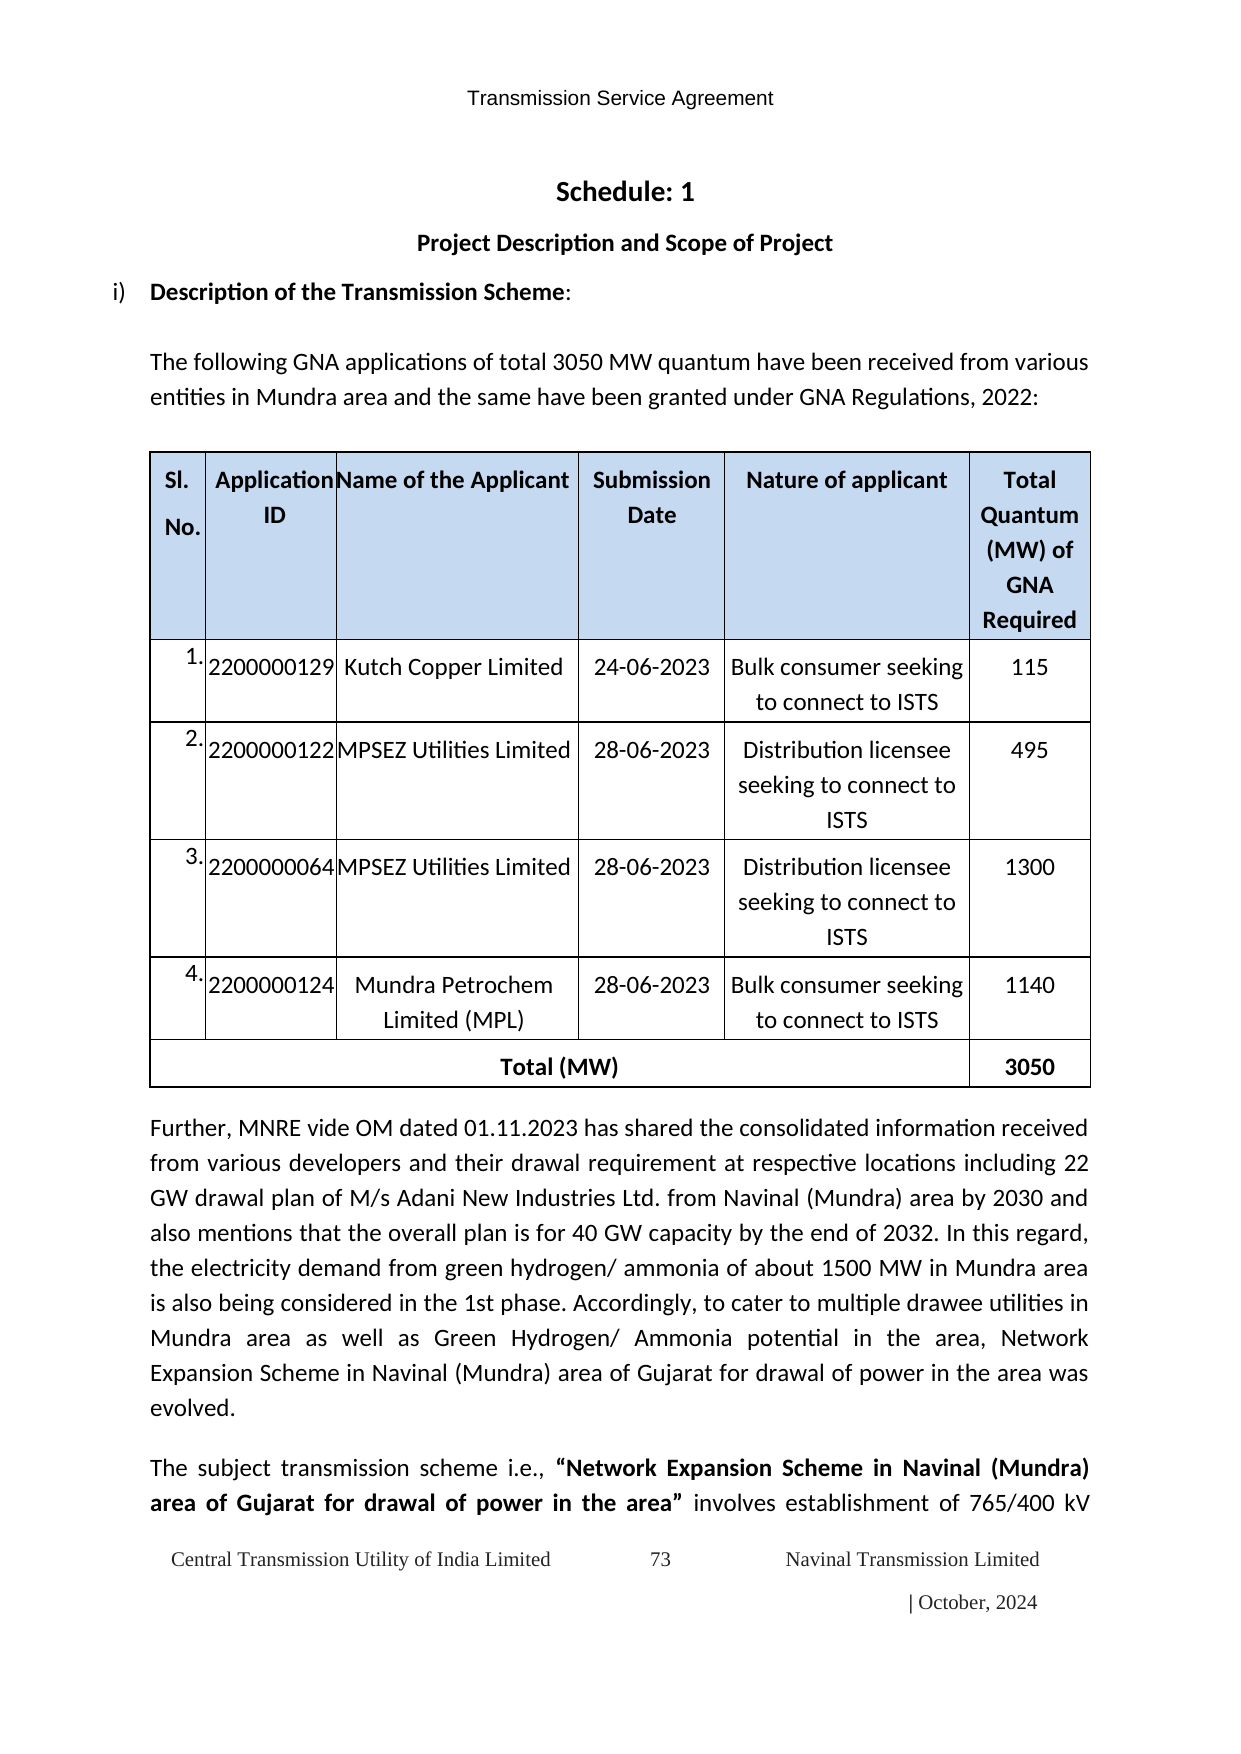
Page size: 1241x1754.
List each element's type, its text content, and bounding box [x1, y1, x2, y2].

table_cell Distribution licensee seeking to connect to ISTS [725, 840, 969, 956]
table_cell 2200000124 [206, 958, 336, 1039]
table_cell 28-06-2023 [579, 723, 724, 839]
table_cell 3050 [970, 1040, 1090, 1086]
text Project Description and Scope of Project [194, 227, 1056, 258]
table_cell [151, 840, 205, 956]
table_cell 24-06-2023 [579, 640, 724, 721]
table_cell Kutch Copper Limited [337, 640, 578, 721]
table_header Name of the Applicant [337, 453, 578, 639]
table_cell MPSEZ Utilities Limited [337, 723, 578, 839]
table_cell [151, 723, 205, 839]
table_header Total Quantum (MW) of GNA Required [970, 453, 1090, 639]
table_cell Bulk consumer seeking to connect to ISTS [725, 958, 969, 1039]
table_header Application ID [206, 453, 336, 639]
table_cell MPSEZ Utilities Limited [337, 840, 578, 956]
table_header Nature of applicant [725, 453, 969, 639]
table_cell 1140 [970, 958, 1090, 1039]
table_cell 115 [970, 640, 1090, 721]
list Description of the Transmission Scheme: [112, 276, 1090, 307]
table_cell 28-06-2023 [579, 840, 724, 956]
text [150, 1452, 1090, 1518]
table_cell Bulk consumer seeking to connect to ISTS [725, 640, 969, 721]
table_cell 1300 [970, 840, 1090, 956]
table_cell 2200000064 [206, 840, 336, 956]
text Further, MNRE vide OM dated 01.11.2023 has shared the consolidated information received from various developers and their drawal requirement at respective locations including 22 GW drawal plan of M/s Adani New Industries Ltd. from Navinal (Mundra) area by 2030 and also mentions that the overall plan is for 40 GW capacity by the end of 2032. In this regard, the electricity demand from green hydrogen/ ammonia of about 1500 MW in Mundra area is also being considered in the 1st phase. Accordingly, to cater to multiple drawee utilities in Mundra area as well as Green Hydrogen/ Ammonia potential in the area, Network Expansion Scheme in Navinal (Mundra) area of Gujarat for drawal of power in the area was evolved. [150, 1112, 1090, 1423]
text The following GNA applications of total 3050 MW quantum have been received from various entities in Mundra area and the same have been granted under GNA Regulations, 2022: [150, 346, 1090, 412]
table_cell 2200000129 [206, 640, 336, 721]
text Schedule: 1 [194, 173, 1056, 208]
table_cell 2200000122 [206, 723, 336, 839]
table_cell 28-06-2023 [579, 958, 724, 1039]
table_cell 495 [970, 723, 1090, 839]
table_cell [151, 958, 205, 1039]
table_cell [151, 640, 205, 721]
table_cell Total (MW) [151, 1040, 969, 1086]
table_cell Distribution licensee seeking to connect to ISTS [725, 723, 969, 839]
table_header Sl. No. [151, 453, 205, 639]
table_header Submission Date [579, 453, 724, 639]
table_cell Mundra Petrochem Limited (MPL) [337, 958, 578, 1039]
